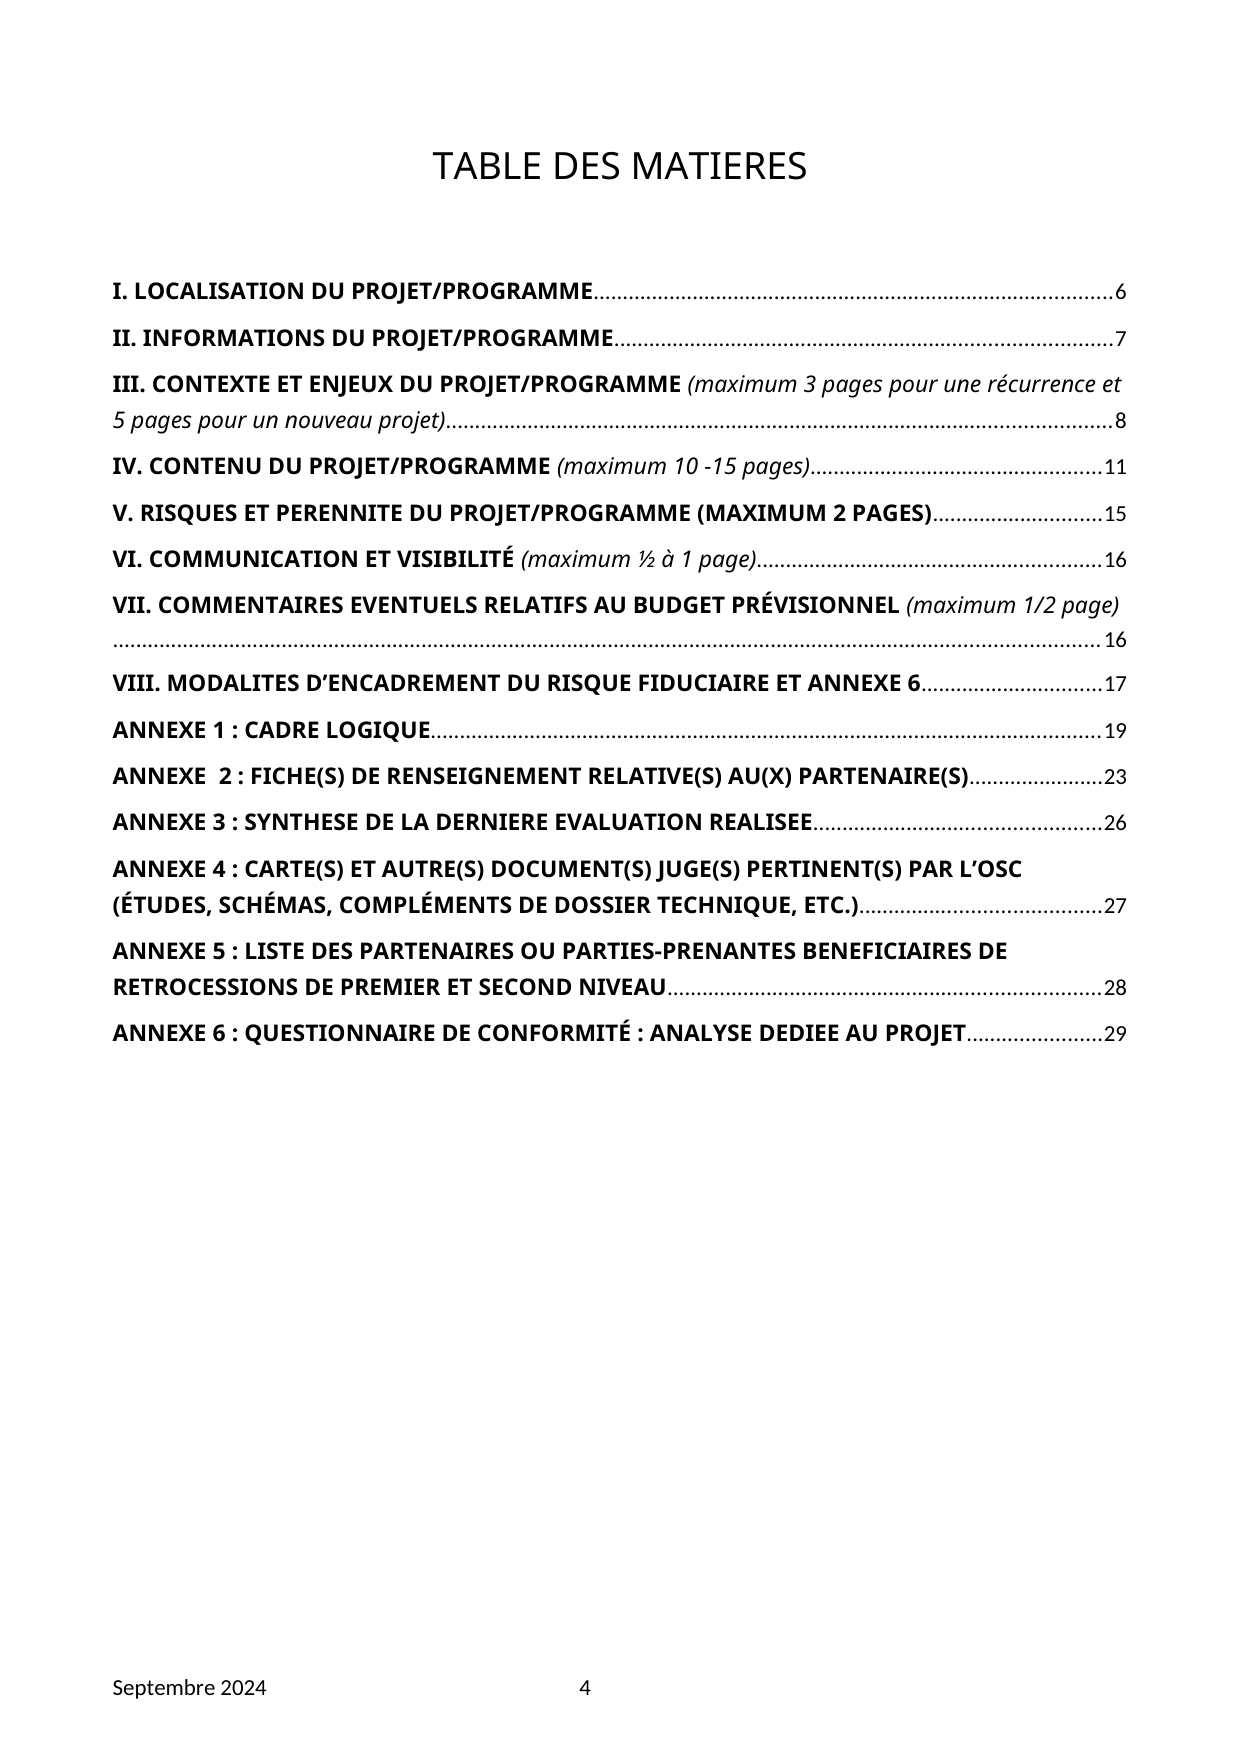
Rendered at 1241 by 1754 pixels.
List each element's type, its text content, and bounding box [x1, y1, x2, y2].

text TABLE DES MATIERES [112, 139, 1128, 190]
